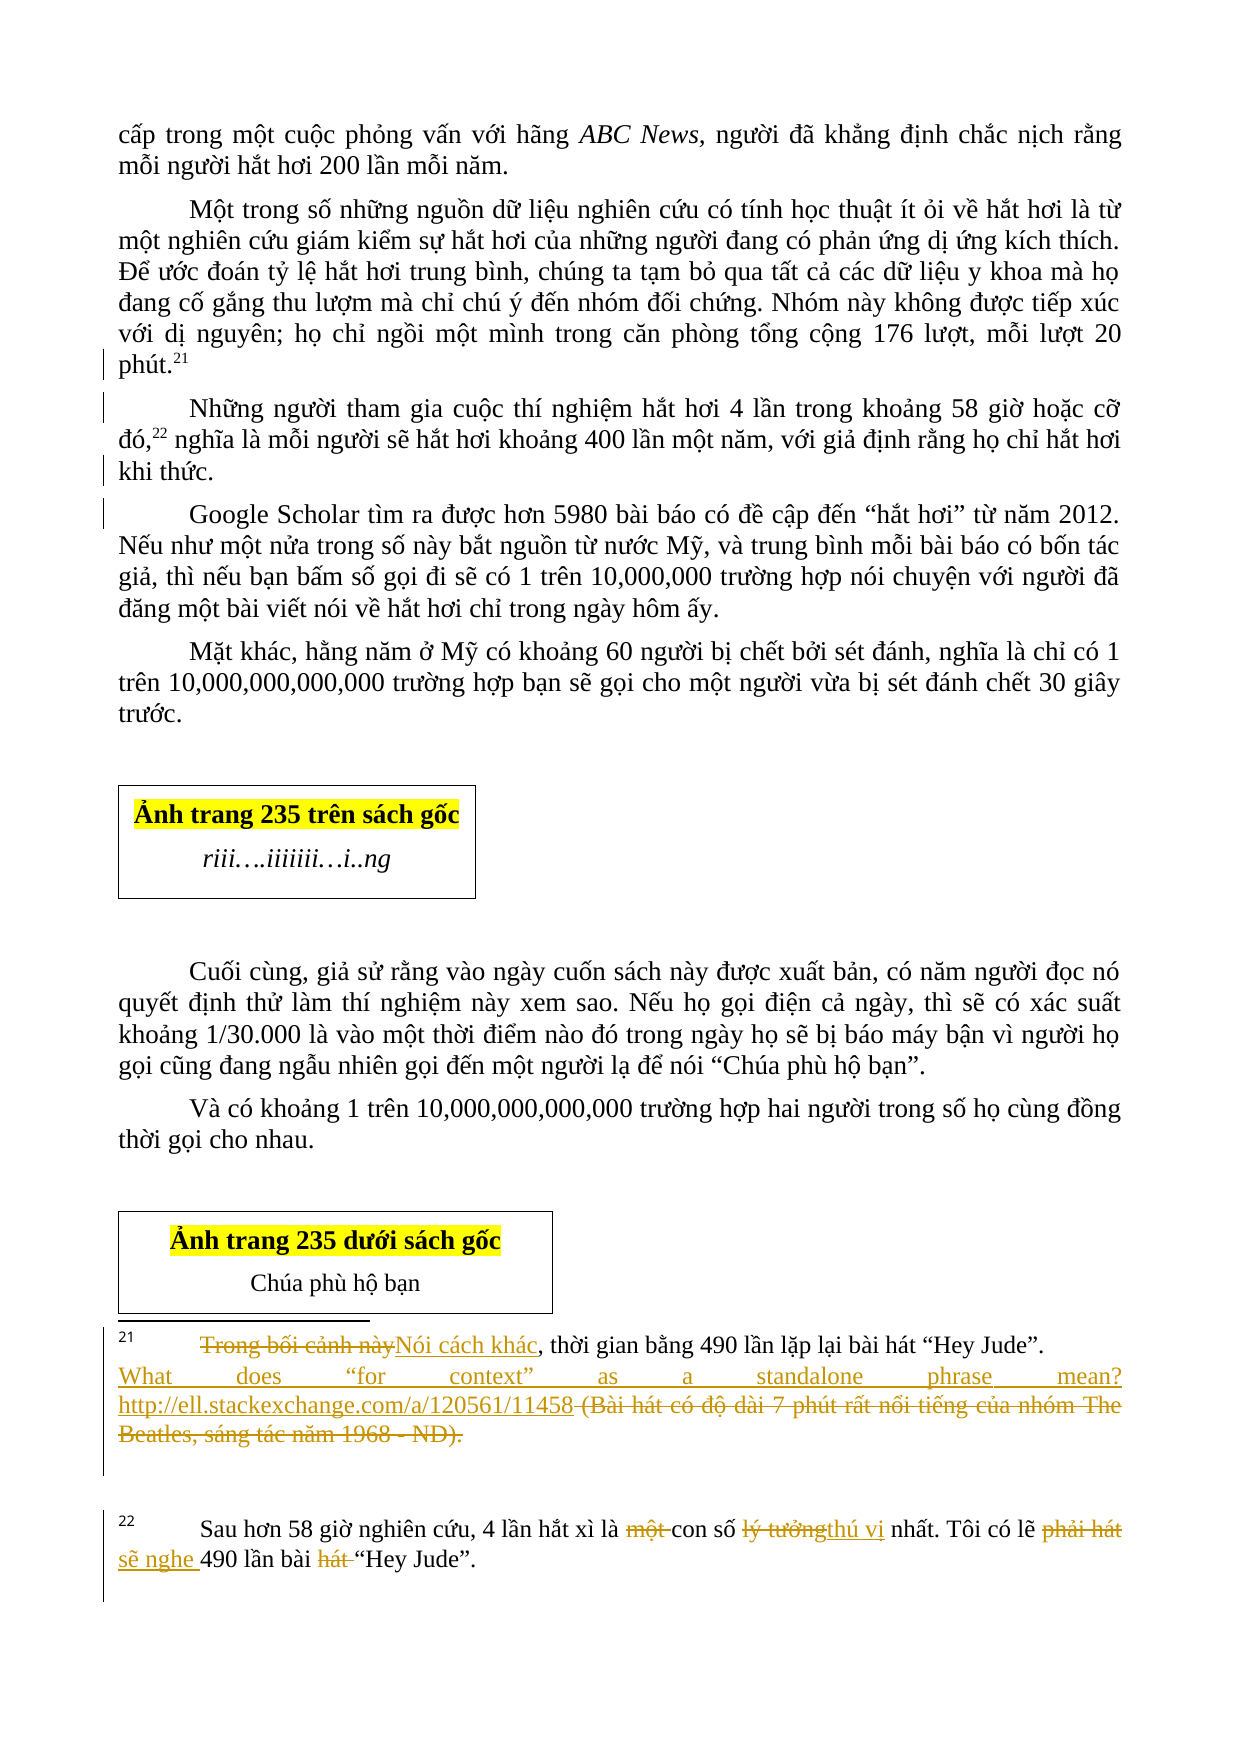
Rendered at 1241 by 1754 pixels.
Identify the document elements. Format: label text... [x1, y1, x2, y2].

text Và có khoảng 1 trên 10,000,000,000,000 trường hợp hai người trong số họ cùng đồng thời gọi cho nhau. [118, 1092, 1122, 1155]
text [118, 118, 1122, 180]
text Cuối cùng, giả sử rằng vào ngày cuốn sách này được xuất bản, có năm người đọc nó quyết định thử làm thí nghiệm này xem sao. Nếu họ gọi điện cả ngày, thì sẽ có xác suất khoảng 1/30.000 là vào một thời điểm nào đó trong ngày họ sẽ bị báo máy bận vì người họ gọi cũng đang ngẫu nhiên gọi đến một người lạ để nói “Chúa phù hộ bạn”. [118, 955, 1122, 1080]
table_header Ảnh trang 235 trên sách gốc riii….iiiiiii…i..ng [119, 786, 475, 898]
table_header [119, 1212, 552, 1313]
text Một trong số những nguồn dữ liệu nghiên cứu có tính học thuật ít ỏi về hắt hơi là từ một nghiên cứu giám kiểm sự hắt hơi của những người đang có phản ứng dị ứng kích thích. Để ước đoán tỷ lệ hắt hơi trung bình, chúng ta tạm bỏ qua tất cả các dữ liệu y khoa mà họ đang cố gắng thu lượm mà chỉ chú ý đến nhóm đối chứng. Nhóm này không được tiếp xúc với dị nguyên; họ chỉ ngồi một mình trong căn phòng tổng cộng 176 lượt, mỗi lượt 20 phút. [118, 193, 1122, 380]
text Google Scholar tìm ra được hơn 5980 bài báo có đề cập đến “hắt hơi” từ năm 2012. Nếu như một nửa trong số này bắt nguồn từ nước Mỹ, và trung bình mỗi bài báo có bốn tác giả, thì nếu bạn bấm số gọi đi sẽ có 1 trên 10,000,000 trường hợp nói chuyện với người đã đăng một bài viết nói về hắt hơi chỉ trong ngày hôm ấy. [118, 498, 1122, 623]
text Mặt khác, hằng năm ở Mỹ có khoảng 60 người bị chết bởi sét đánh, nghĩa là chỉ có 1 trên 10,000,000,000,000 trường hợp bạn sẽ gọi cho một người vừa bị sét đánh chết 30 giây trước. [118, 635, 1122, 729]
text Những người tham gia cuộc thí nghiệm hắt hơi 4 lần trong khoảng 58 giờ hoặc cỡ đó, nghĩa là mỗi người sẽ hắt hơi khoảng 400 lần một năm, với giả định rằng họ chỉ hắt hơi khi thức. [118, 392, 1122, 486]
